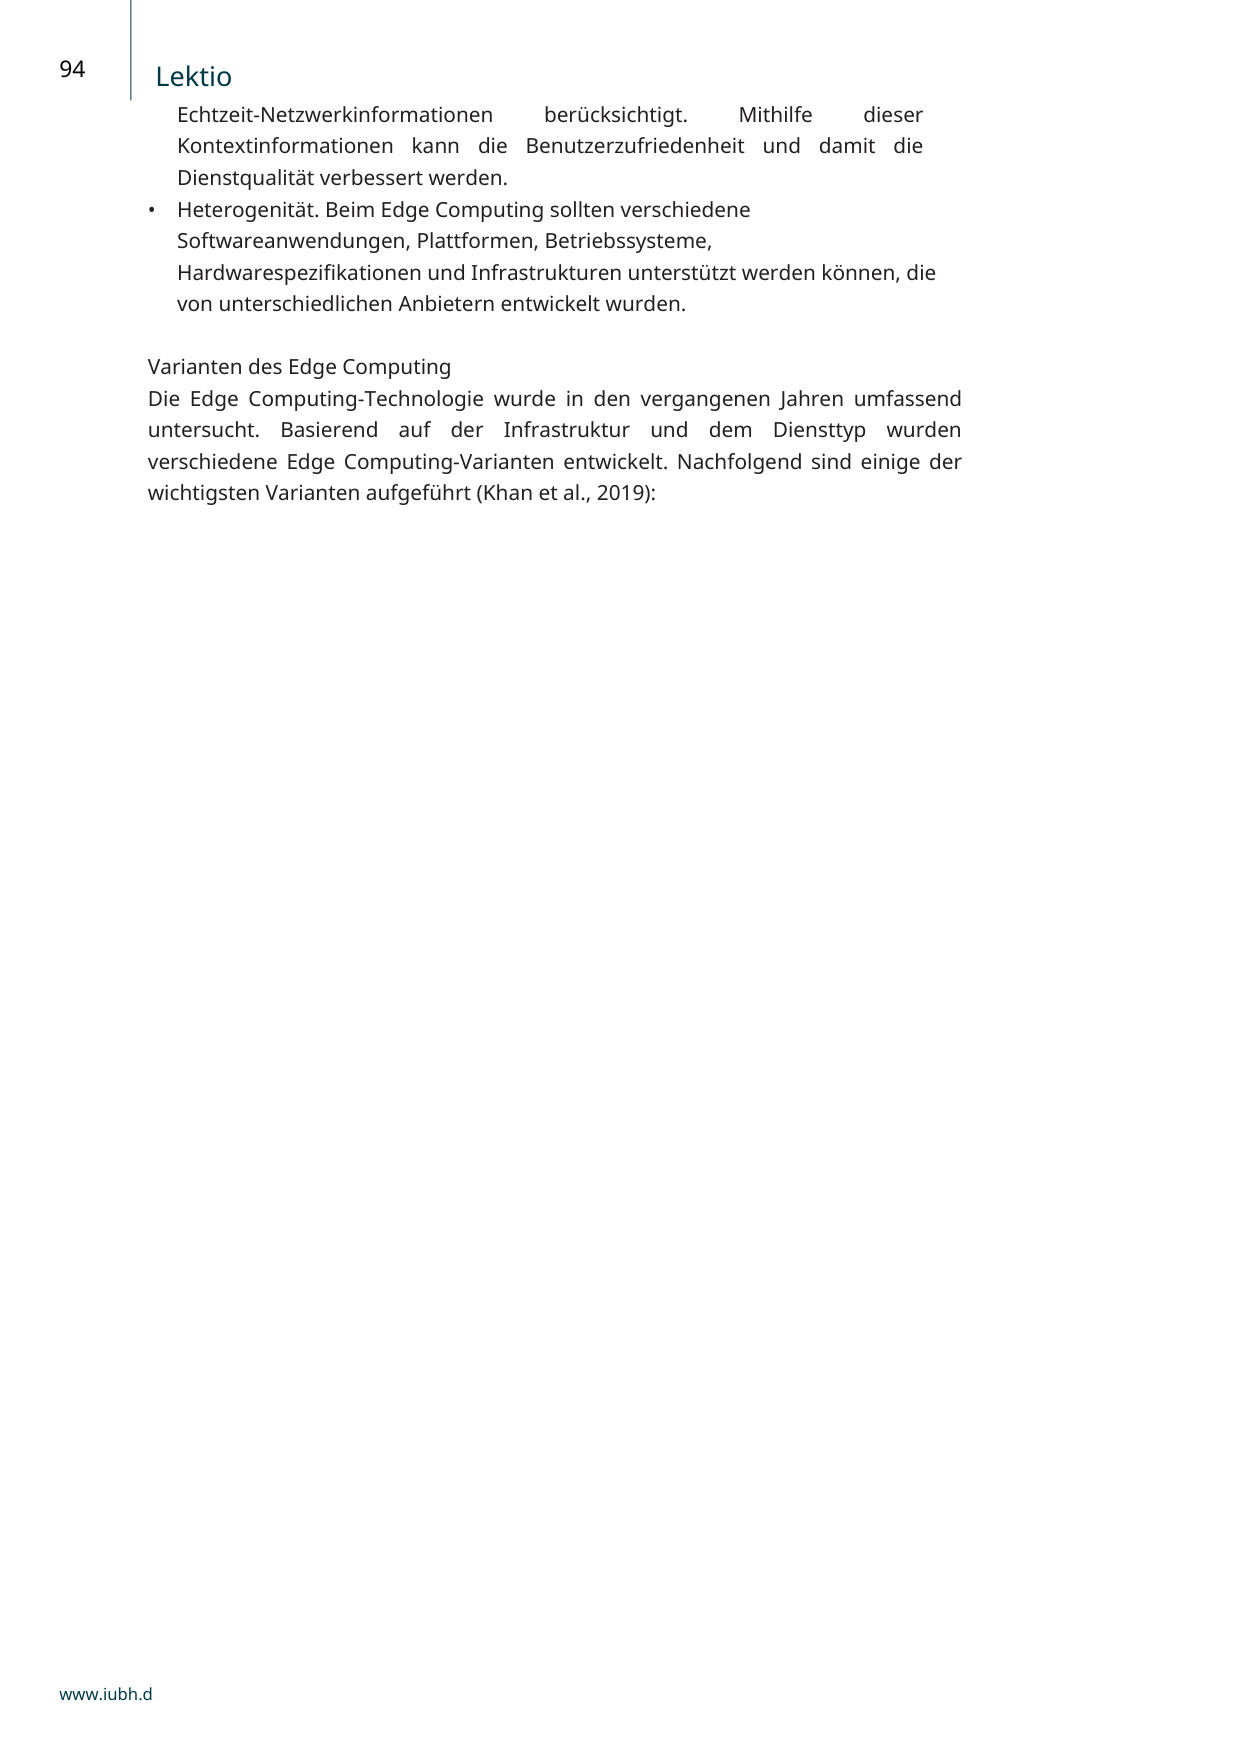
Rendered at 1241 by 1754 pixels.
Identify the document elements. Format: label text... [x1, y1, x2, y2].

text Varianten des Edge Computing [148, 352, 1198, 381]
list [148, 100, 924, 192]
list Heterogenität. Beim Edge Computing sollten verschiedene Softwareanwendungen, Plattformen, Betriebssysteme, Hardwarespezifikationen und Infrastrukturen unterstützt werden können, die von unterschiedlichen Anbietern entwickelt wurden. [148, 195, 950, 318]
text Die Edge Computing-Technologie wurde in den vergangenen Jahren umfassend untersucht. Basierend auf der Infrastruktur und dem Diensttyp wurden verschiedene Edge Computing-Varianten entwickelt. Nachfolgend sind einige der wichtigsten Varianten aufgeführt (Khan et al., 2019): [148, 384, 963, 507]
picture [128, 1687, 132, 1700]
